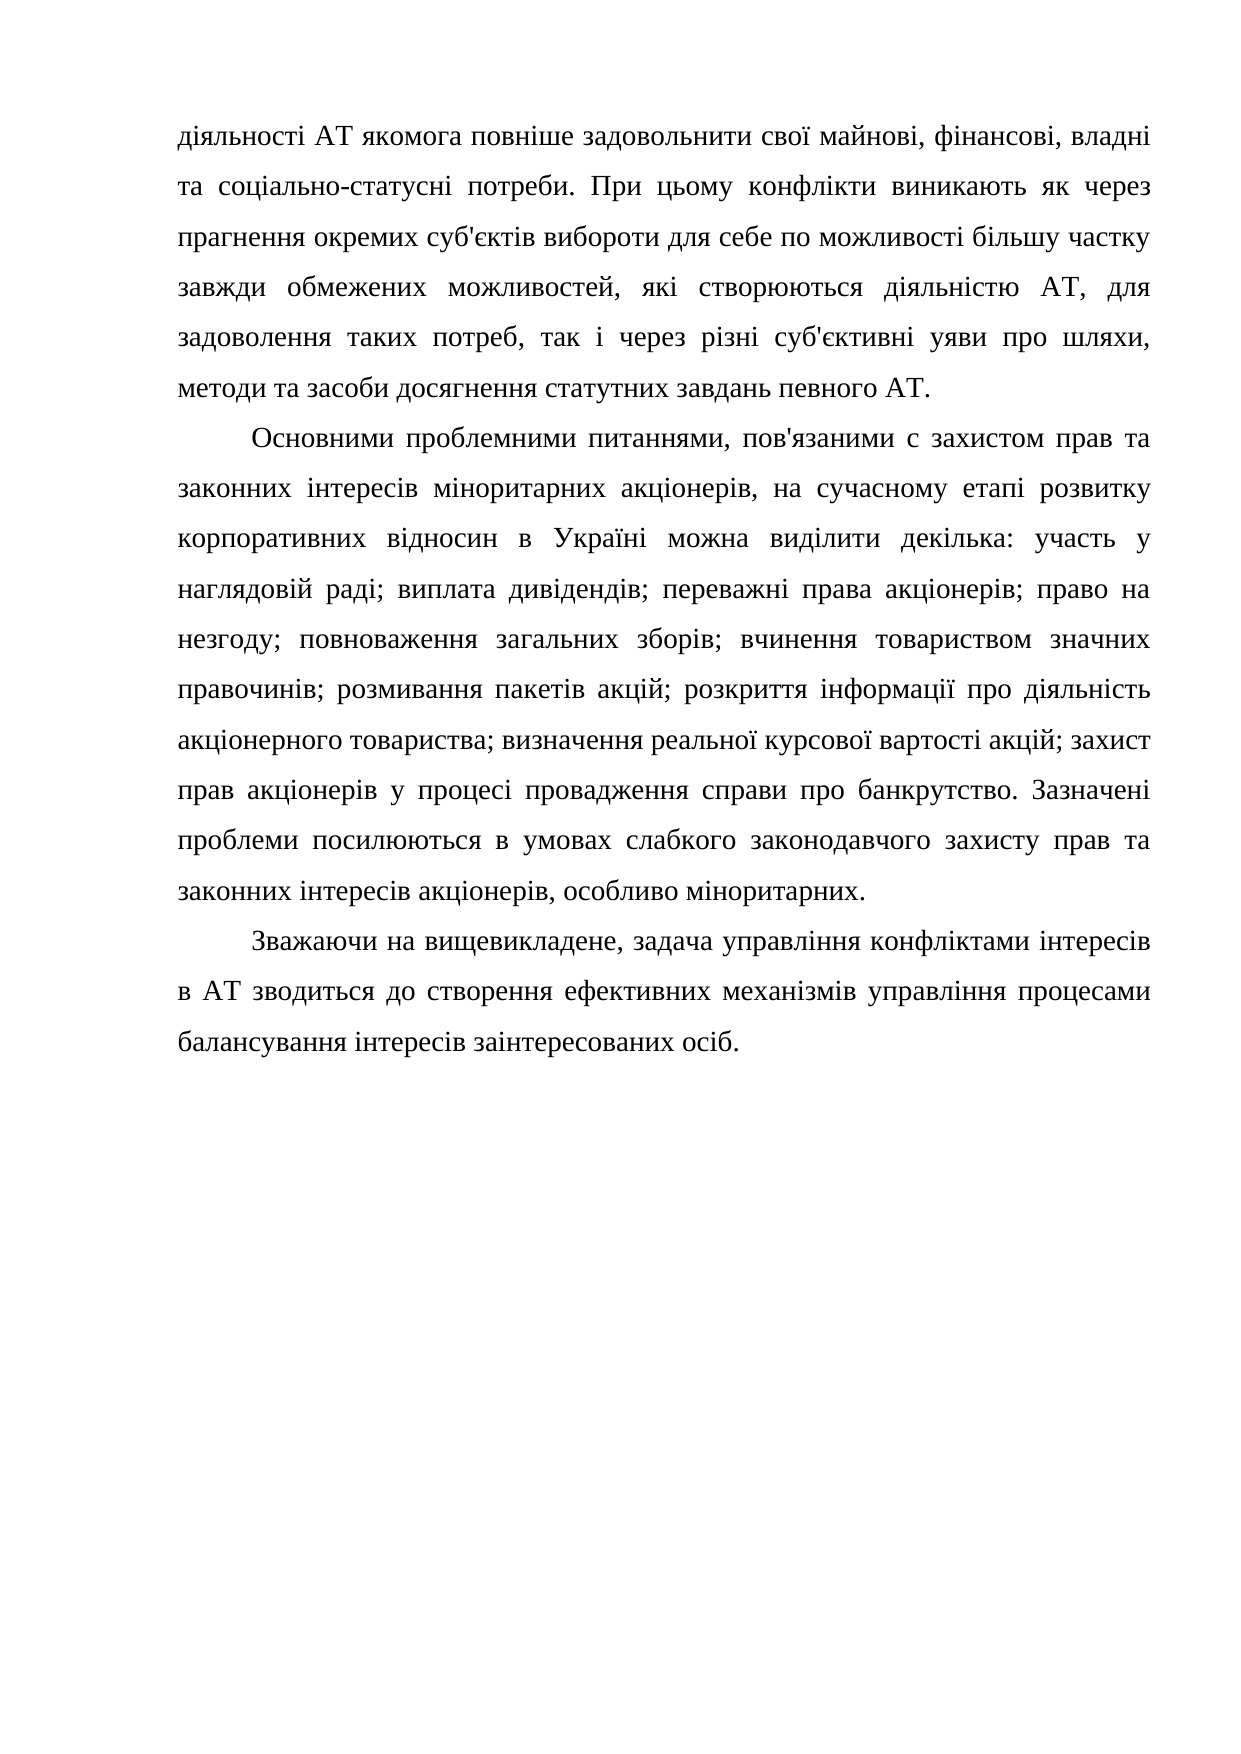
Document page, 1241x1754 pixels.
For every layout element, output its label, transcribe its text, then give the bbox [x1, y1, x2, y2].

text Основними проблемними питаннями, пов'язаними с захистом прав та законних інтересів міноритарних акціонерів, на сучасному етапі розвитку корпоративних відносин в Україні можна виділити декілька: участь у наглядовій раді; виплата дивідендів; переважні права акціонерів; право на незгоду; повноваження загальних зборів; вчинення товариством значних правочинів; розмивання пакетів акцій; розкриття інформації про діяльність акціонерного товариства; визначення реальної курсової вартості акцій; захист прав акціонерів у процесі провадження справи про банкрутство. Зазначені проблеми посилюються в умовах слабкого законодавчого захисту прав та законних інтересів акціонерів, особливо міноритарних. [177, 420, 1152, 906]
text Зважаючи на вищевикладене, задача управління конфліктами інтересів в АТ зводиться до створення ефективних механізмів управління процесами балансування інтересів заінтересованих осіб. [177, 923, 1152, 1057]
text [177, 118, 1152, 403]
